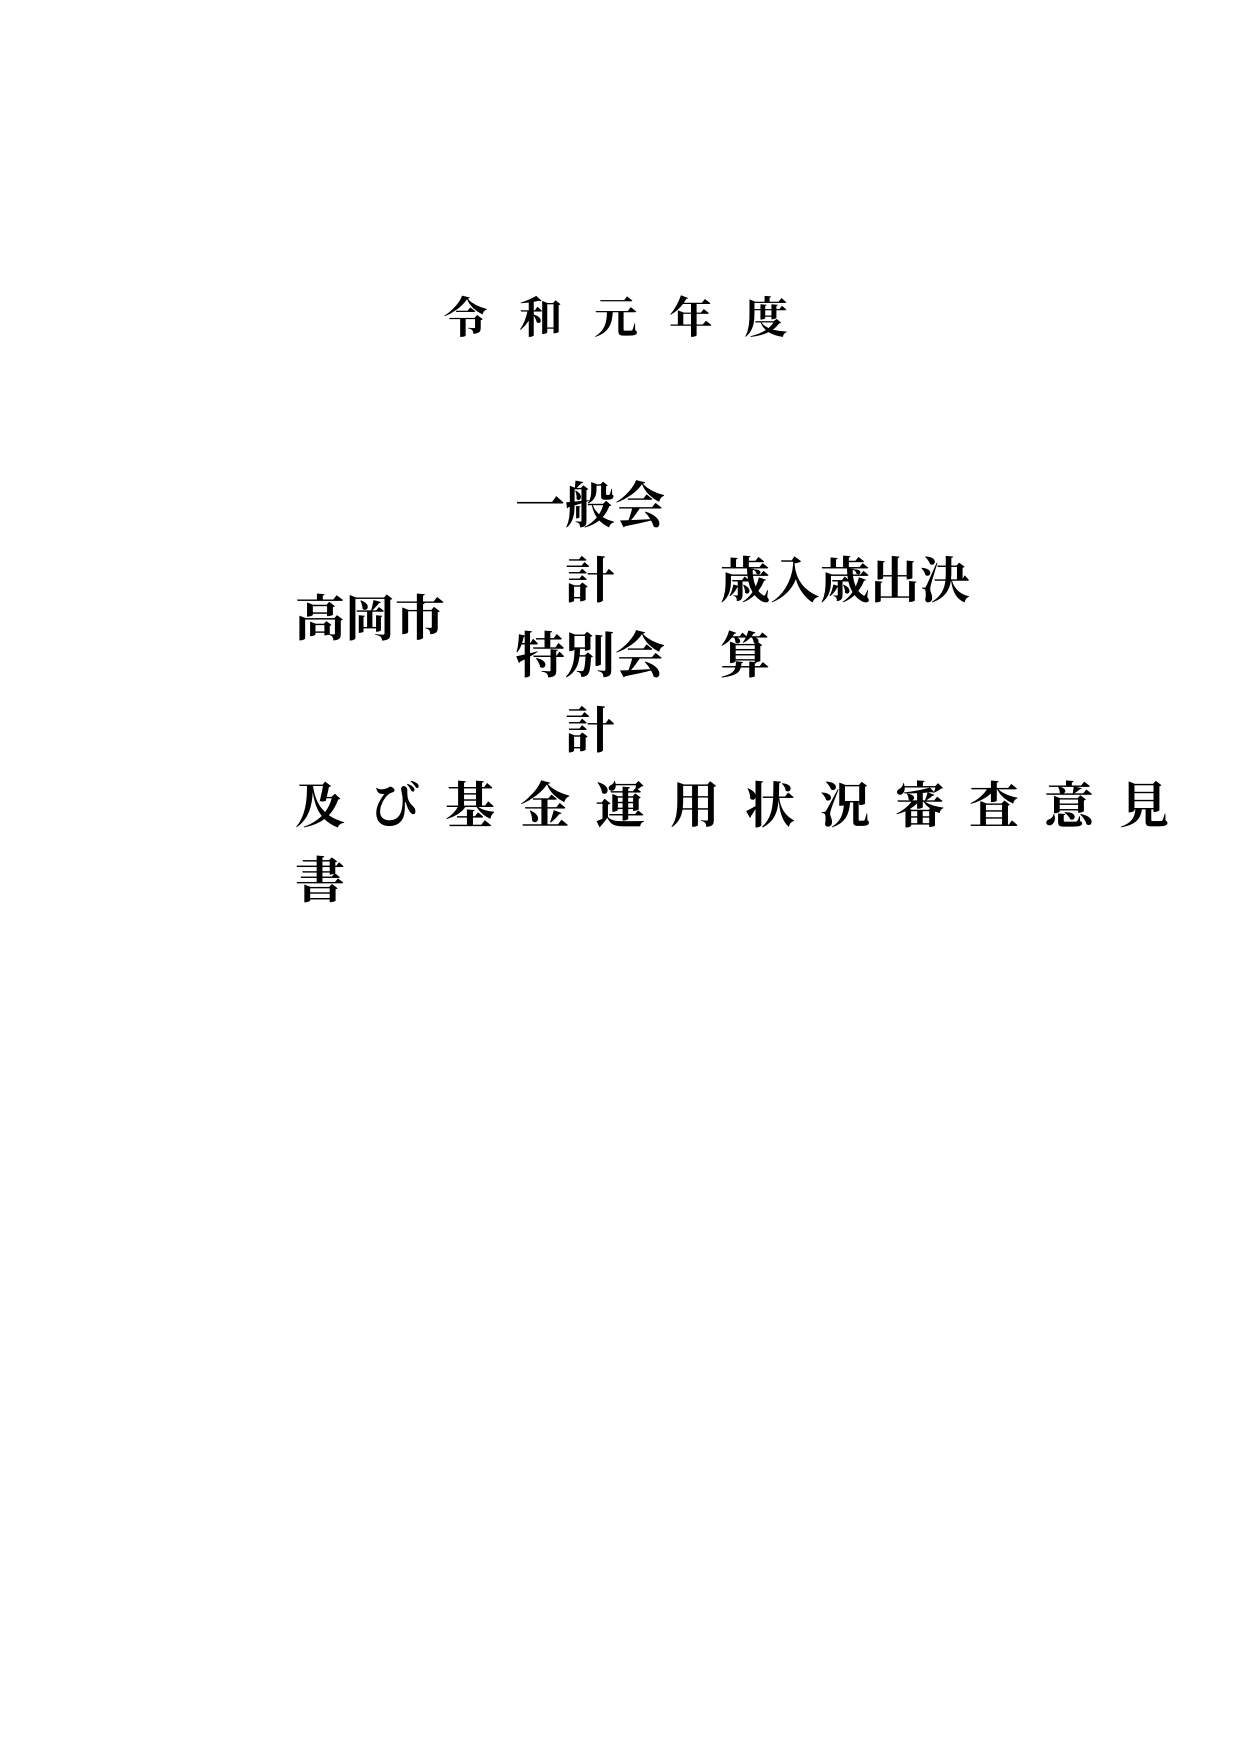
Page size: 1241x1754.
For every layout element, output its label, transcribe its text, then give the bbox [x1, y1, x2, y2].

table_cell 及び基金運用状況審査意見書 [283, 765, 1021, 914]
table_header 高岡市 [283, 465, 460, 764]
text 令 和 元 年 度 [120, 277, 1120, 352]
table_header 歳入歳出決算 [696, 465, 1021, 764]
table_header 一般会計 特別会計 [460, 465, 696, 764]
